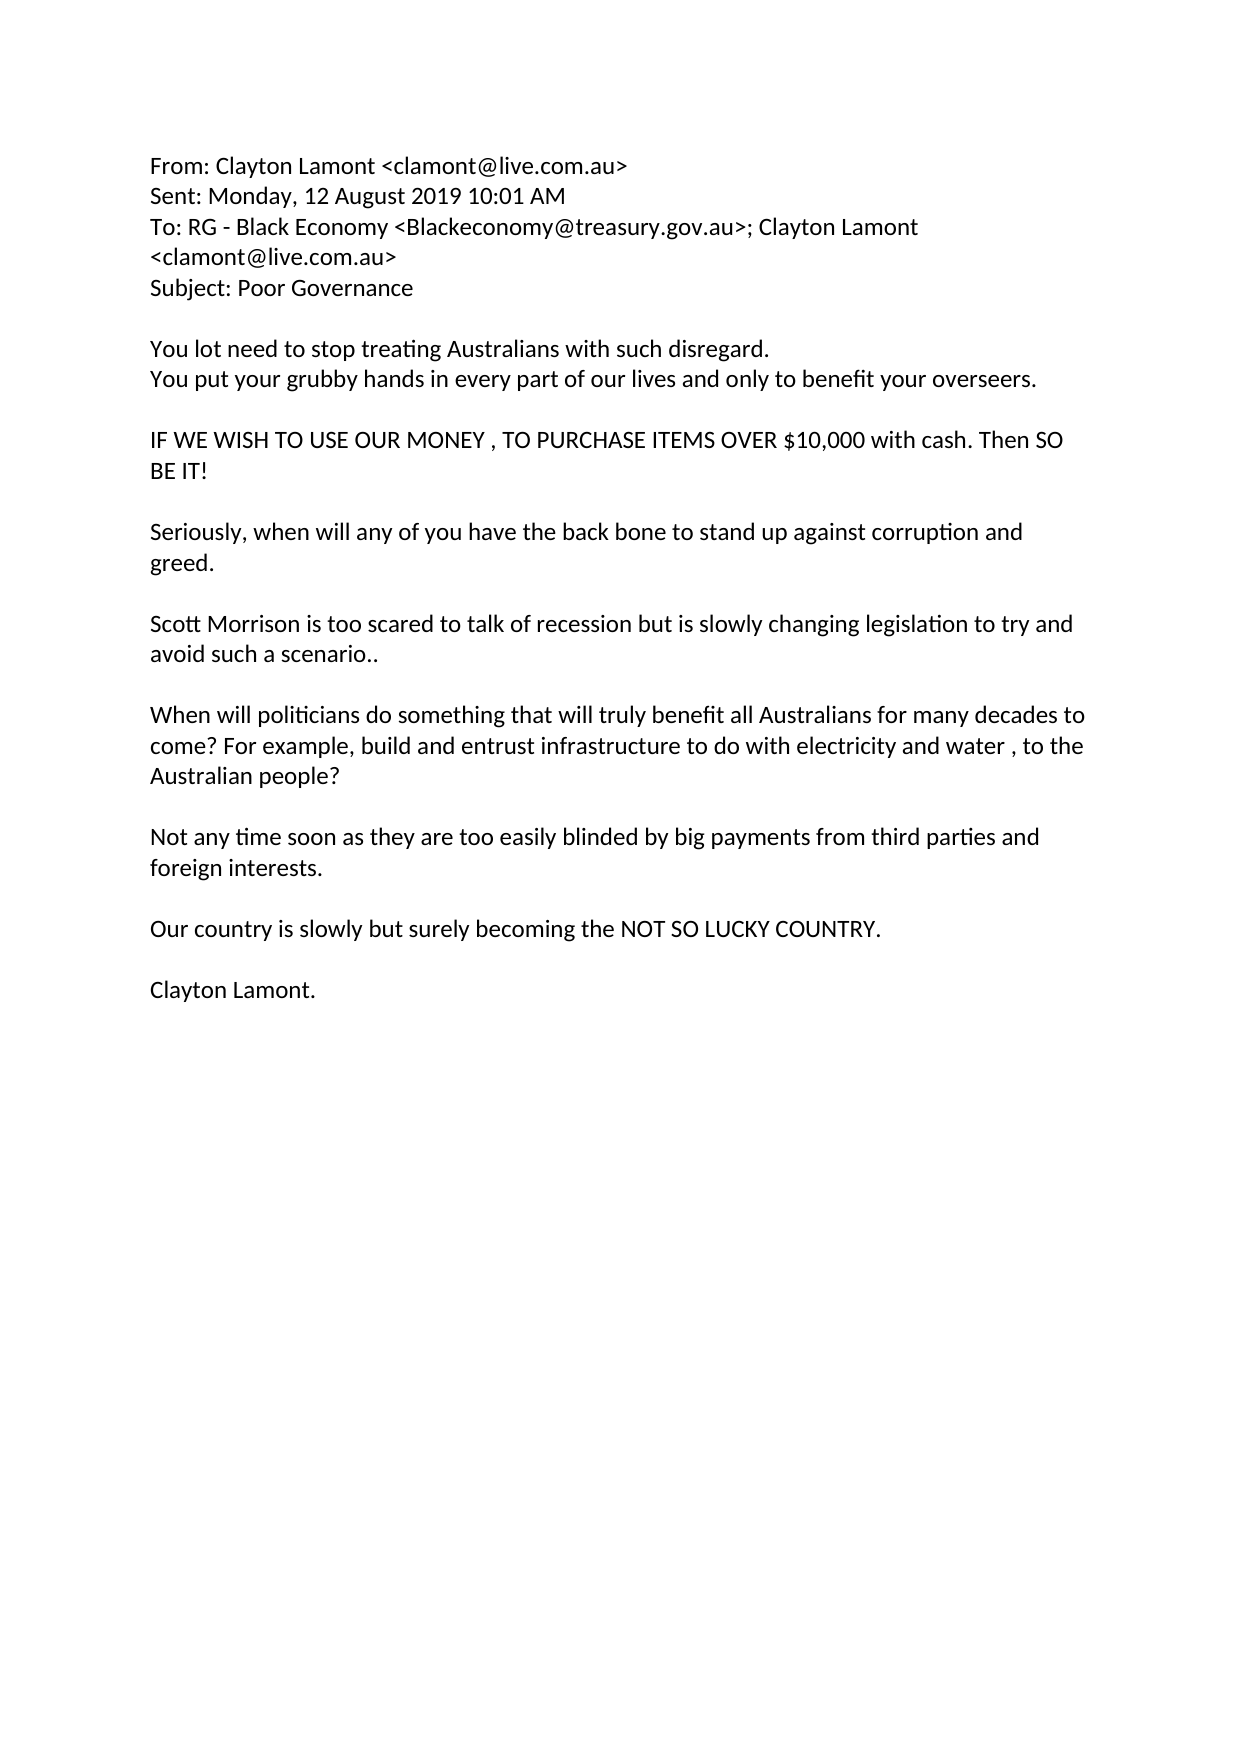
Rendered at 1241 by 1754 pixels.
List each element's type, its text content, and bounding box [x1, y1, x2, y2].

text You lot need to stop treating Australians with such disregard. [150, 333, 1090, 364]
text IF WE WISH TO USE OUR MONEY , TO PURCHASE ITEMS OVER $10,000 with cash. Then SO BE IT! [150, 425, 1090, 486]
text Seriously, when will any of you have the back bone to stand up against corruption and greed. [150, 516, 1090, 577]
text Not any time soon as they are too easily blinded by big payments from third parties and foreign interests. [150, 821, 1090, 882]
text From: Clayton Lamont <clamont@live.com.au> Sent: Monday, 12 August 2019 10:01 AM To: RG - Black Economy <Blackeconomy@treasury.gov.au>; Clayton Lamont <clamont@live.com.au> Subject: Poor Governance [150, 150, 1090, 303]
text Clayton Lamont. [150, 974, 1090, 1004]
text You put your grubby hands in every part of our lives and only to benefit your overseers. [150, 364, 1090, 394]
text When will politicians do something that will truly benefit all Australians for many decades to come? For example, build and entrust infrastructure to do with electricity and water , to the Australian people? [150, 699, 1090, 791]
text Our country is slowly but surely becoming the NOT SO LUCKY COUNTRY. [150, 913, 1090, 943]
text Scott Morrison is too scared to talk of recession but is slowly changing legislation to try and avoid such a scenario.. [150, 608, 1090, 669]
